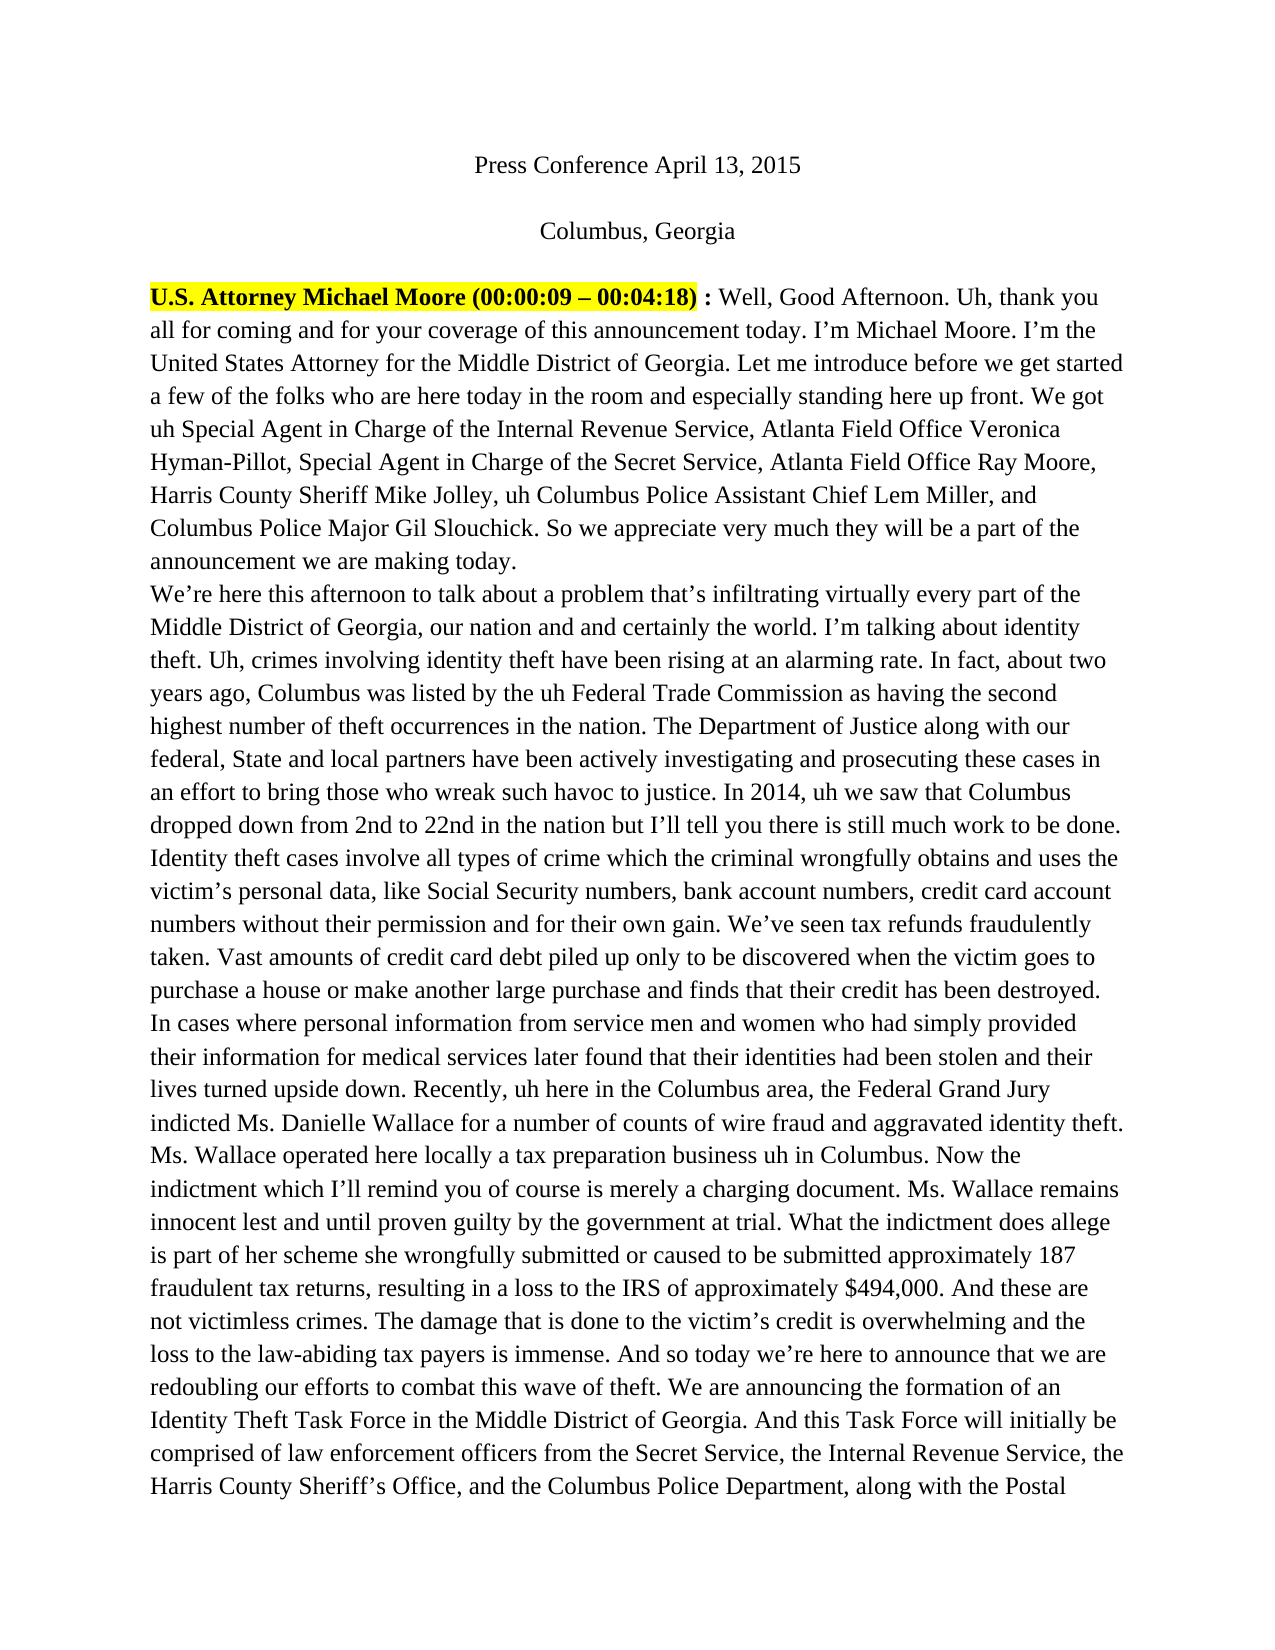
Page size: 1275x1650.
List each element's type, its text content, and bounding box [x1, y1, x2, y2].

text Press Conference April 13, 2015 [150, 150, 1125, 179]
text U.S. Attorney Michael Moore (00:00:09 – 00:04:18) : Well, Good Afternoon. Uh, thank you all for coming and for your coverage of this announcement today. I’m Michael Moore. I’m the United States Attorney for the Middle District of Georgia. Let me introduce before we get started a few of the folks who are here today in the room and especially standing here up front. We got uh Special Agent in Charge of the Internal Revenue Service, Atlanta Field Office Veronica Hyman-Pillot, Special Agent in Charge of the Secret Service, Atlanta Field Office Ray Moore, Harris County Sheriff Mike Jolley, uh Columbus Police Assistant Chief Lem Miller, and Columbus Police Major Gil Slouchick. So we appreciate very much they will be a part of the announcement we are making today. [150, 282, 1125, 575]
text Columbus, Georgia [150, 216, 1125, 245]
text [150, 579, 1125, 1499]
